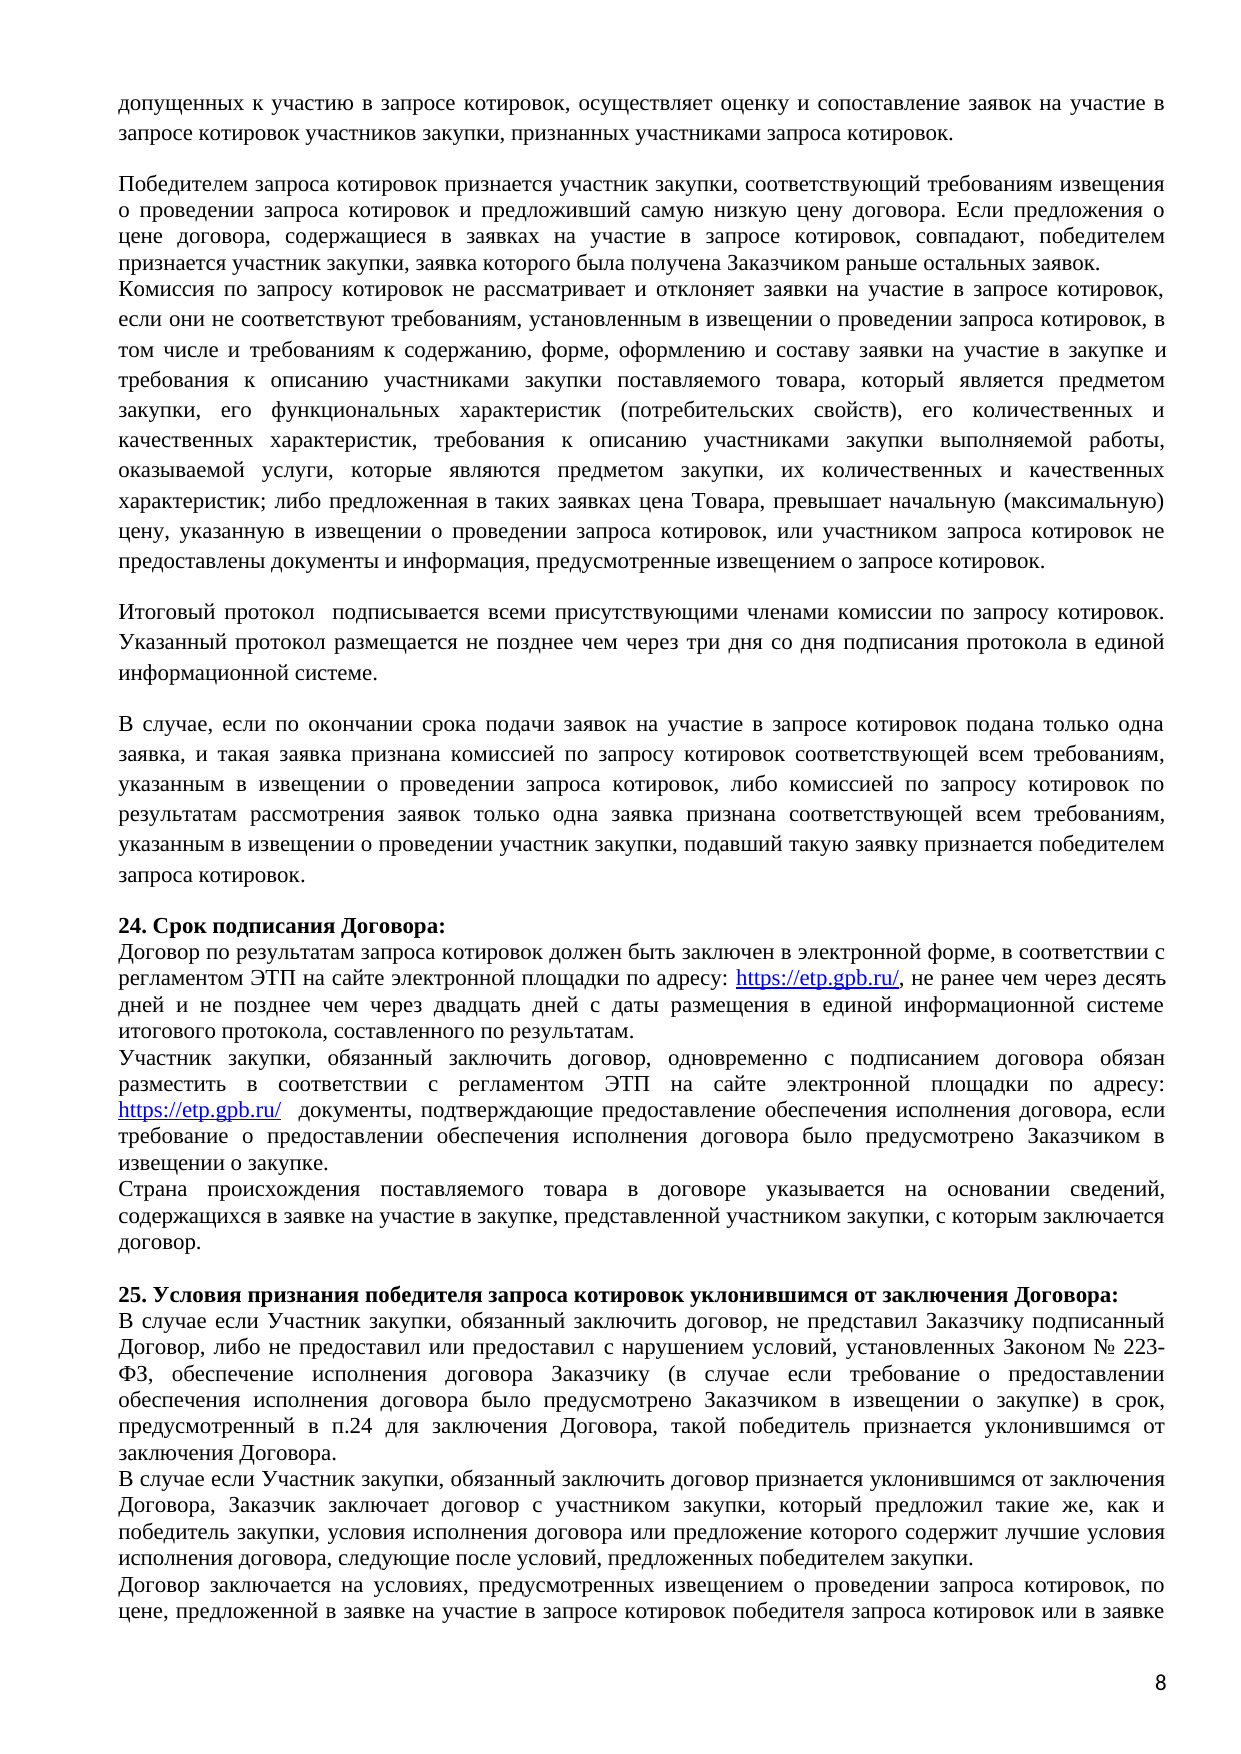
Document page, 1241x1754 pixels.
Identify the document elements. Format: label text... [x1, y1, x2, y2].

text Победителем запроса котировок признается участник закупки, соответствующий требованиям извещения о проведении запроса котировок и предложивший самую низкую цену договора. Если предложения о цене договора, содержащиеся в заявках на участие в запросе котировок, совпадают, победителем признается участник закупки, заявка которого была получена Заказчиком раньше остальных заявок. [118, 170, 1167, 275]
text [118, 89, 1167, 145]
text В случае, если по окончании срока подачи заявок на участие в запросе котировок подана только одна заявка, и такая заявка признана комиссией по запросу котировок соответствующей всем требованиям, указанным в извещении о проведении запроса котировок, либо комиссией по запросу котировок по результатам рассмотрения заявок только одна заявка признана соответствующей всем требованиям, указанным в извещении о проведении участник закупки, подавший такую заявку признается победителем запроса котировок. [118, 710, 1167, 887]
text 25. Условия признания победителя запроса котировок уклонившимся от заключения Договора: [118, 1281, 1167, 1307]
text В случае если Участник закупки, обязанный заключить договор признается уклонившимся от заключения Договора, Заказчик заключает договор с участником закупки, который предложил такие же, как и победитель закупки, условия исполнения договора или предложение которого содержит лучшие условия исполнения договора, следующие после условий, предложенных победителем закупки. [118, 1465, 1167, 1571]
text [118, 1571, 1167, 1623]
text Итоговый протокол подписывается всеми присутствующими членами комиссии по запросу котировок. Указанный протокол размещается не позднее чем через три дня со дня подписания протокола в единой информационной системе. [118, 598, 1167, 685]
text Участник закупки, обязанный заключить договор, одновременно с подписанием договора обязан разместить в соответствии с регламентом ЭТП на сайте электронной площадки по адресу: https://etp.gpb.ru/ документы, подтверждающие предоставление обеспечения исполнения договора, если требование о предоставлении обеспечения исполнения договора было предусмотрено Заказчиком в извещении о закупке. [118, 1043, 1167, 1175]
text Договор по результатам запроса котировок должен быть заключен в электронной форме, в соответствии с регламентом ЭТП на сайте электронной площадки по адресу: https://etp.gpb.ru/, не ранее чем через десять дней и не позднее чем через двадцать дней с даты размещения в единой информационной системе итогового протокола, составленного по результатам. [118, 938, 1167, 1043]
text Страна происхождения поставляемого товара в договоре указывается на основании сведений, содержащихся в заявке на участие в закупке, представленной участником закупки, с которым заключается договор. [118, 1175, 1167, 1254]
text 24. Срок подписания Договора: [118, 912, 1167, 938]
text Комиссия по запросу котировок не рассматривает и отклоняет заявки на участие в запросе котировок, если они не соответствуют требованиям, установленным в извещении о проведении запроса котировок, в том числе и требованиям к содержанию, форме, оформлению и составу заявки на участие в закупке и требования к описанию участниками закупки поставляемого товара, который является предметом закупки, его функциональных характеристик (потребительских свойств), его количественных и качественных характеристик, требования к описанию участниками закупки выполняемой работы, оказываемой услуги, которые являются предметом закупки, их количественных и качественных характеристик; либо предложенная в таких заявках цена Товара, превышает начальную (максимальную) цену, указанную в извещении о проведении запроса котировок, или участником запроса котировок не предоставлены документы и информация, предусмотренные извещением о запросе котировок. [118, 275, 1167, 573]
text В случае если Участник закупки, обязанный заключить договор, не представил Заказчику подписанный Договор, либо не предоставил или предоставил с нарушением условий, установленных Законом № 223-ФЗ, обеспечение исполнения договора Заказчику (в случае если требование о предоставлении обеспечения исполнения договора было предусмотрено Заказчиком в извещении о закупке) в срок, предусмотренный в п.24 для заключения Договора, такой победитель признается уклонившимся от заключения Договора. [118, 1307, 1167, 1465]
